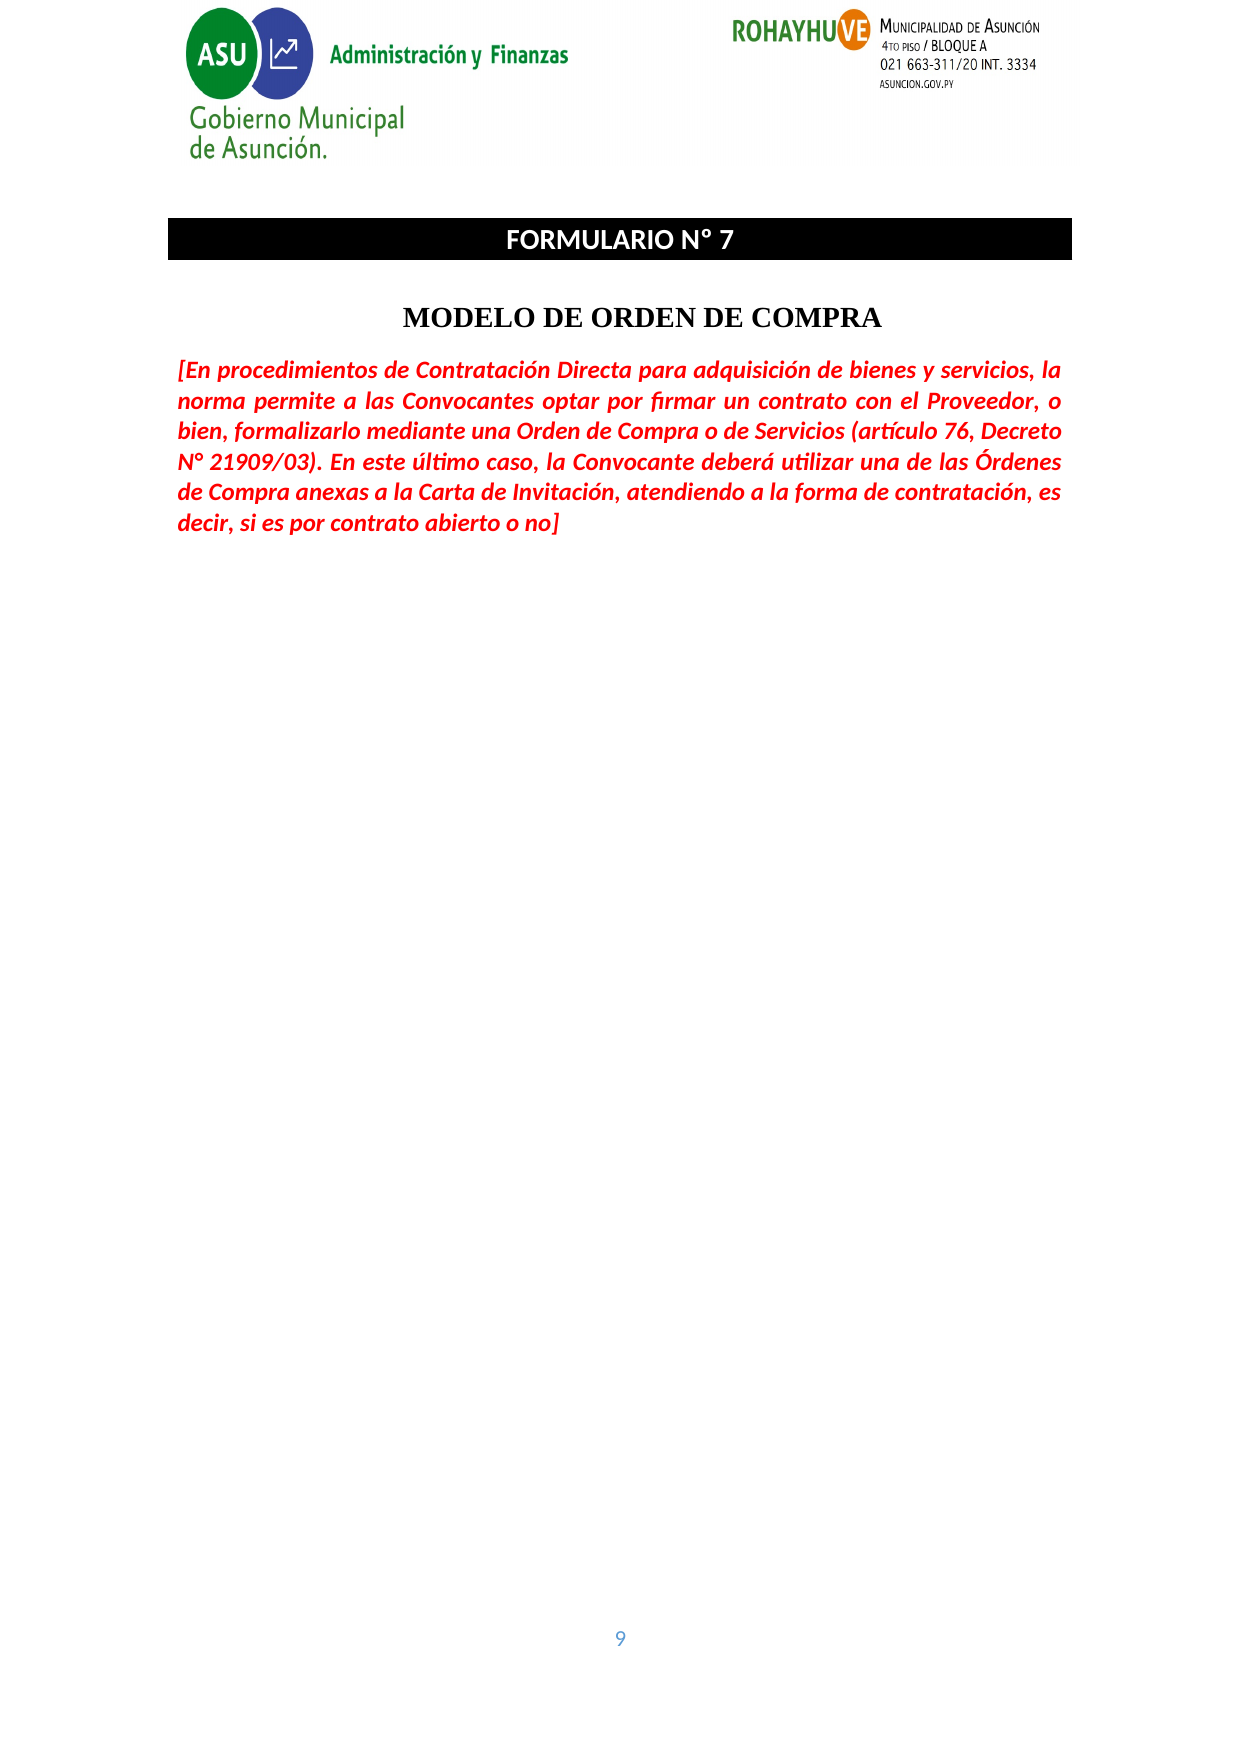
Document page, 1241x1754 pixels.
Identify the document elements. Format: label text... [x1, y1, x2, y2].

text FORMULARIO Nº 7 [169, 219, 1071, 259]
text MODELO DE ORDEN DE COMPRA [222, 301, 1063, 334]
picture [179, 0, 1082, 166]
text [En procedimientos de Contratación Directa para adquisición de bienes y servicios, la norma permite a las Convocantes optar por firmar un contrato con el Proveedor, o bien, formalizarlo mediante una Orden de Compra o de Servicios (artículo 76, Decreto N° 21909/03). En este último caso, la Convocante deberá utilizar una de las Órdenes de Compra anexas a la Carta de Invitación, atendiendo a la forma de contratación, es decir, si es por contrato abierto o no] [177, 354, 1063, 538]
